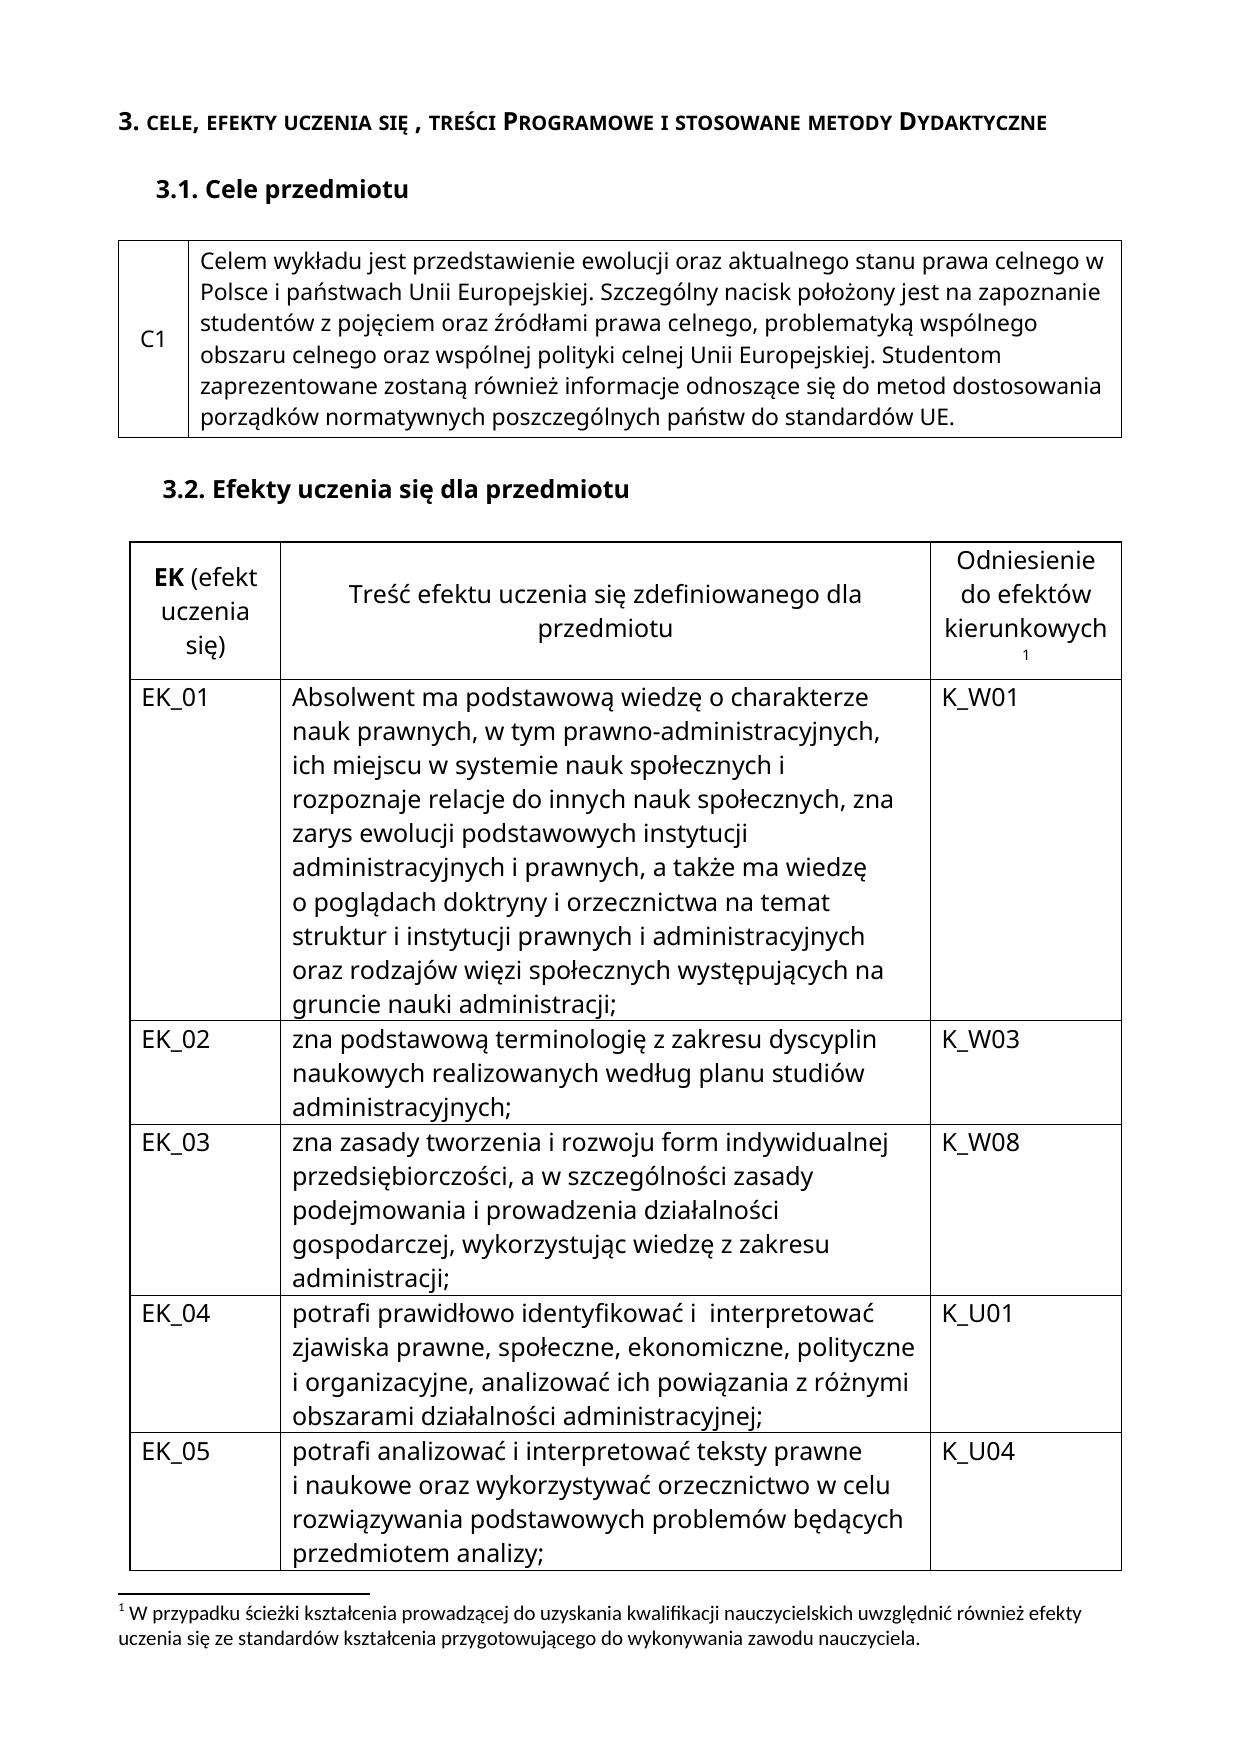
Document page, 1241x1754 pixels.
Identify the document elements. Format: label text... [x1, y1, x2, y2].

table_cell EK_01 [131, 680, 280, 1020]
table_header EK (efekt uczenia się) [131, 543, 280, 679]
table_cell K_U04 [931, 1433, 1121, 1569]
table_cell K_W03 [931, 1021, 1121, 1124]
table_cell zna zasady tworzenia i rozwoju form indywidualnej przedsiębiorczości, a w szczególności zasady podejmowania i prowadzenia działalności gospodarczej, wykorzystując wiedzę z zakresu administracji; [281, 1125, 930, 1295]
table_cell EK_03 [131, 1125, 280, 1295]
table_cell potrafi analizować i interpretować teksty prawne i naukowe oraz wykorzystywać orzecznictwo w celu rozwiązywania podstawowych problemów będących przedmiotem analizy; [281, 1433, 930, 1569]
table_header Celem wykładu jest przedstawienie ewolucji oraz aktualnego stanu prawa celnego w Polsce i państwach Unii Europejskiej. Szczególny nacisk położony jest na zapoznanie studentów z pojęciem oraz źródłami prawa celnego, problematyką wspólnego obszaru celnego oraz wspólnej polityki celnej Unii Europejskiej. Studentom zaprezentowane zostaną również informacje odnoszące się do metod dostosowania porządków normatywnych poszczególnych państw do standardów UE. [189, 241, 1121, 437]
table_cell potrafi prawidłowo identyfikować i interpretować zjawiska prawne, społeczne, ekonomiczne, polityczne i organizacyjne, analizować ich powiązania z różnymi obszarami działalności administracyjnej; [281, 1296, 930, 1432]
table_header C1 [119, 241, 188, 437]
table_cell EK_02 [131, 1021, 280, 1124]
table_cell K_W08 [931, 1125, 1121, 1295]
table_header Treść efektu uczenia się zdefiniowanego dla przedmiotu [281, 543, 930, 679]
table_header Odniesienie do efektów kierunkowych [931, 543, 1121, 679]
table_cell EK_05 [131, 1433, 280, 1569]
text 3.1. Cele przedmiotu [156, 172, 1122, 206]
text 3. cele, efekty uczenia się , treści Programowe i stosowane metody Dydaktyczne [118, 103, 1122, 137]
table_cell K_W01 [931, 680, 1121, 1020]
table_cell K_U01 [931, 1296, 1121, 1432]
table_cell EK_04 [131, 1296, 280, 1432]
table_cell Absolwent ma podstawową wiedzę o charakterze nauk prawnych, w tym prawno-administracyjnych, ich miejscu w systemie nauk społecznych i rozpoznaje relacje do innych nauk społecznych, zna zarys ewolucji podstawowych instytucji administracyjnych i prawnych, a także ma wiedzę o poglądach doktryny i orzecznictwa na temat struktur i instytucji prawnych i administracyjnych oraz rodzajów więzi społecznych występujących na gruncie nauki administracji; [281, 680, 930, 1020]
table_cell zna podstawową terminologię z zakresu dyscyplin naukowych realizowanych według planu studiów administracyjnych; [281, 1021, 930, 1124]
text 3.2. Efekty uczenia się dla przedmiotu [162, 472, 1104, 506]
